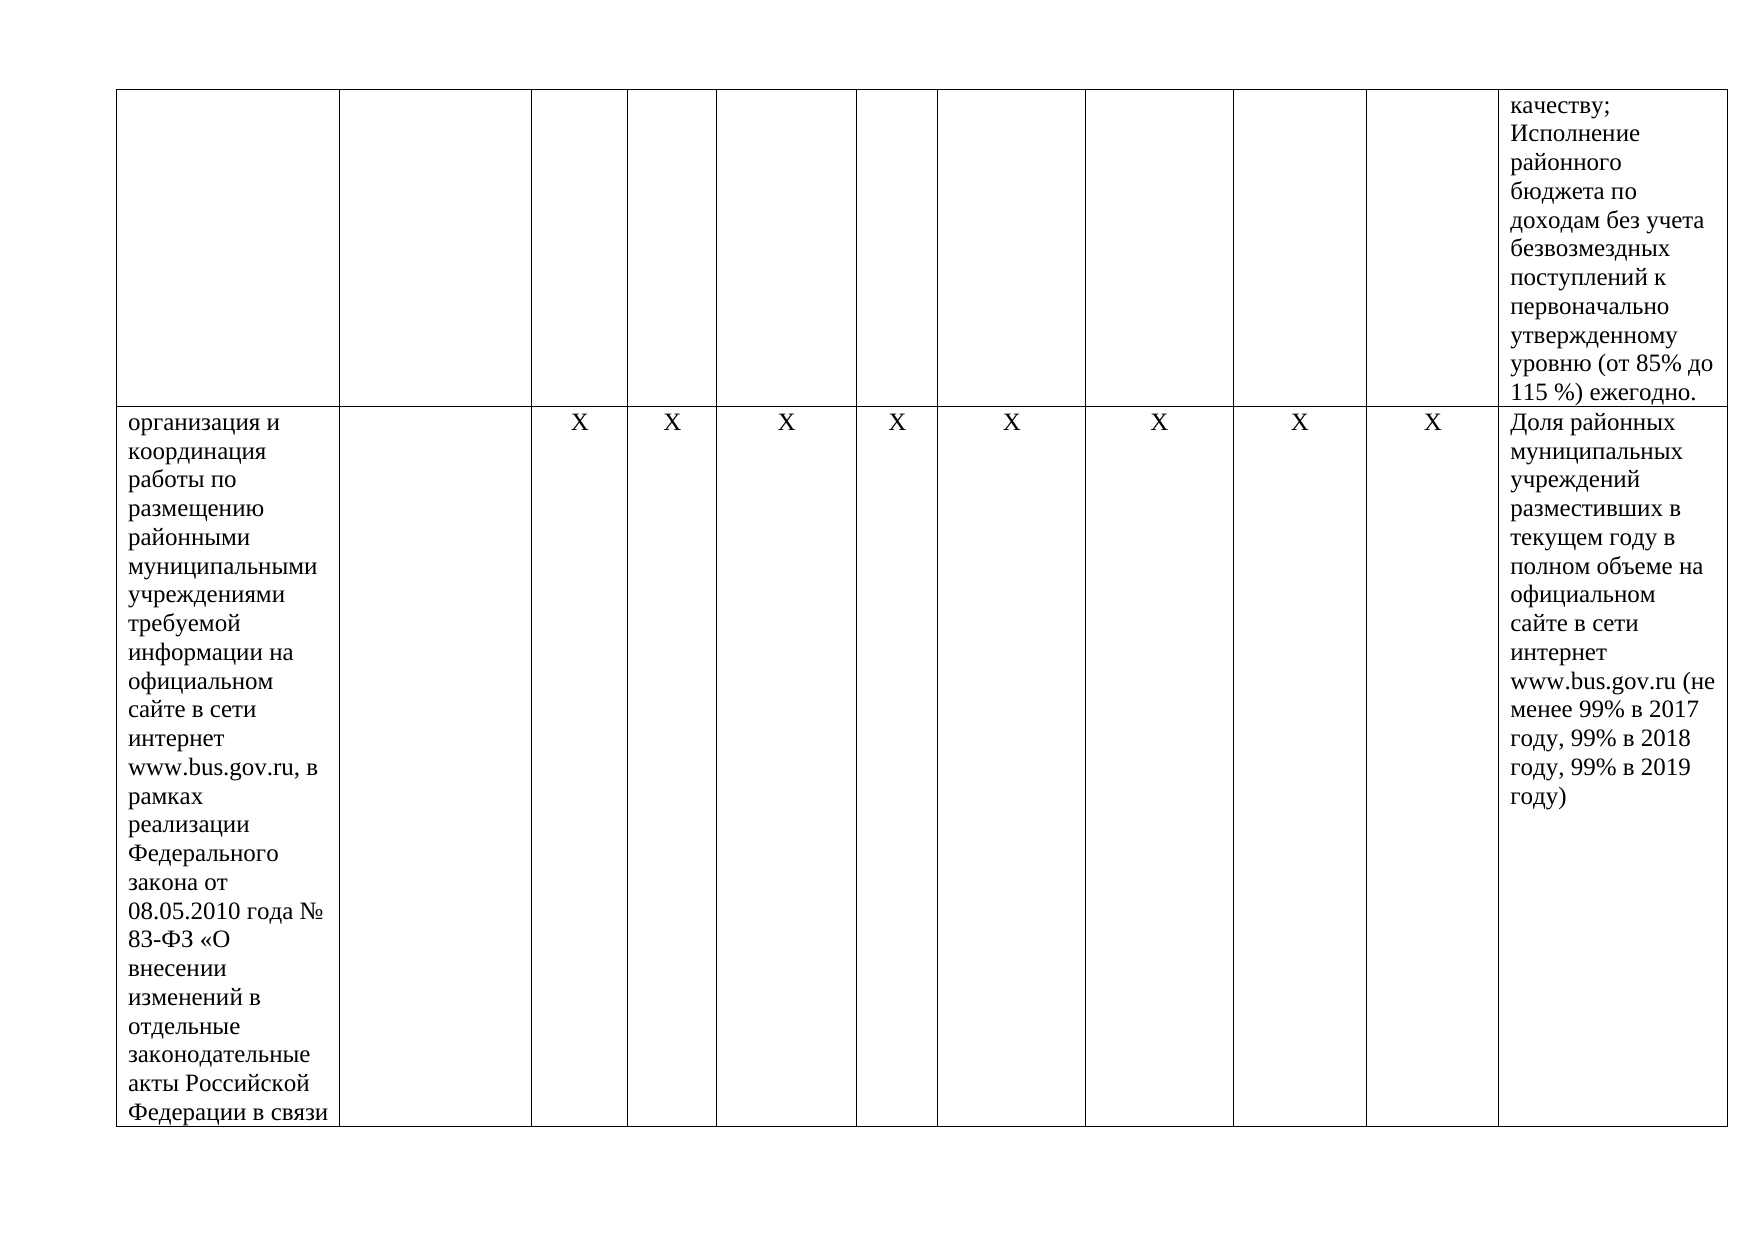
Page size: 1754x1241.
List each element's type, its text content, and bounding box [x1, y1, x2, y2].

table_cell Х [857, 407, 937, 1126]
table_cell Х [628, 90, 716, 406]
table_cell Х [938, 90, 1085, 406]
table_cell Х [1234, 407, 1366, 1126]
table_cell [117, 407, 339, 1126]
table_cell Х [532, 90, 627, 406]
table_cell Х [1086, 407, 1233, 1126]
table_cell Х [1234, 90, 1366, 406]
table_cell Х [628, 407, 716, 1126]
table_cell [1499, 407, 1727, 1126]
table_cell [117, 90, 339, 406]
table_cell Х [1367, 90, 1498, 406]
table_cell Х [1086, 90, 1233, 406]
table_cell [340, 90, 531, 406]
table_cell Х [938, 407, 1085, 1126]
table_cell Х [717, 90, 856, 406]
table_cell Х [1367, 407, 1498, 1126]
table_cell [340, 407, 531, 1126]
table_cell Х [532, 407, 627, 1126]
table_cell Х [717, 407, 856, 1126]
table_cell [1499, 90, 1727, 406]
table_cell Х [857, 90, 937, 406]
